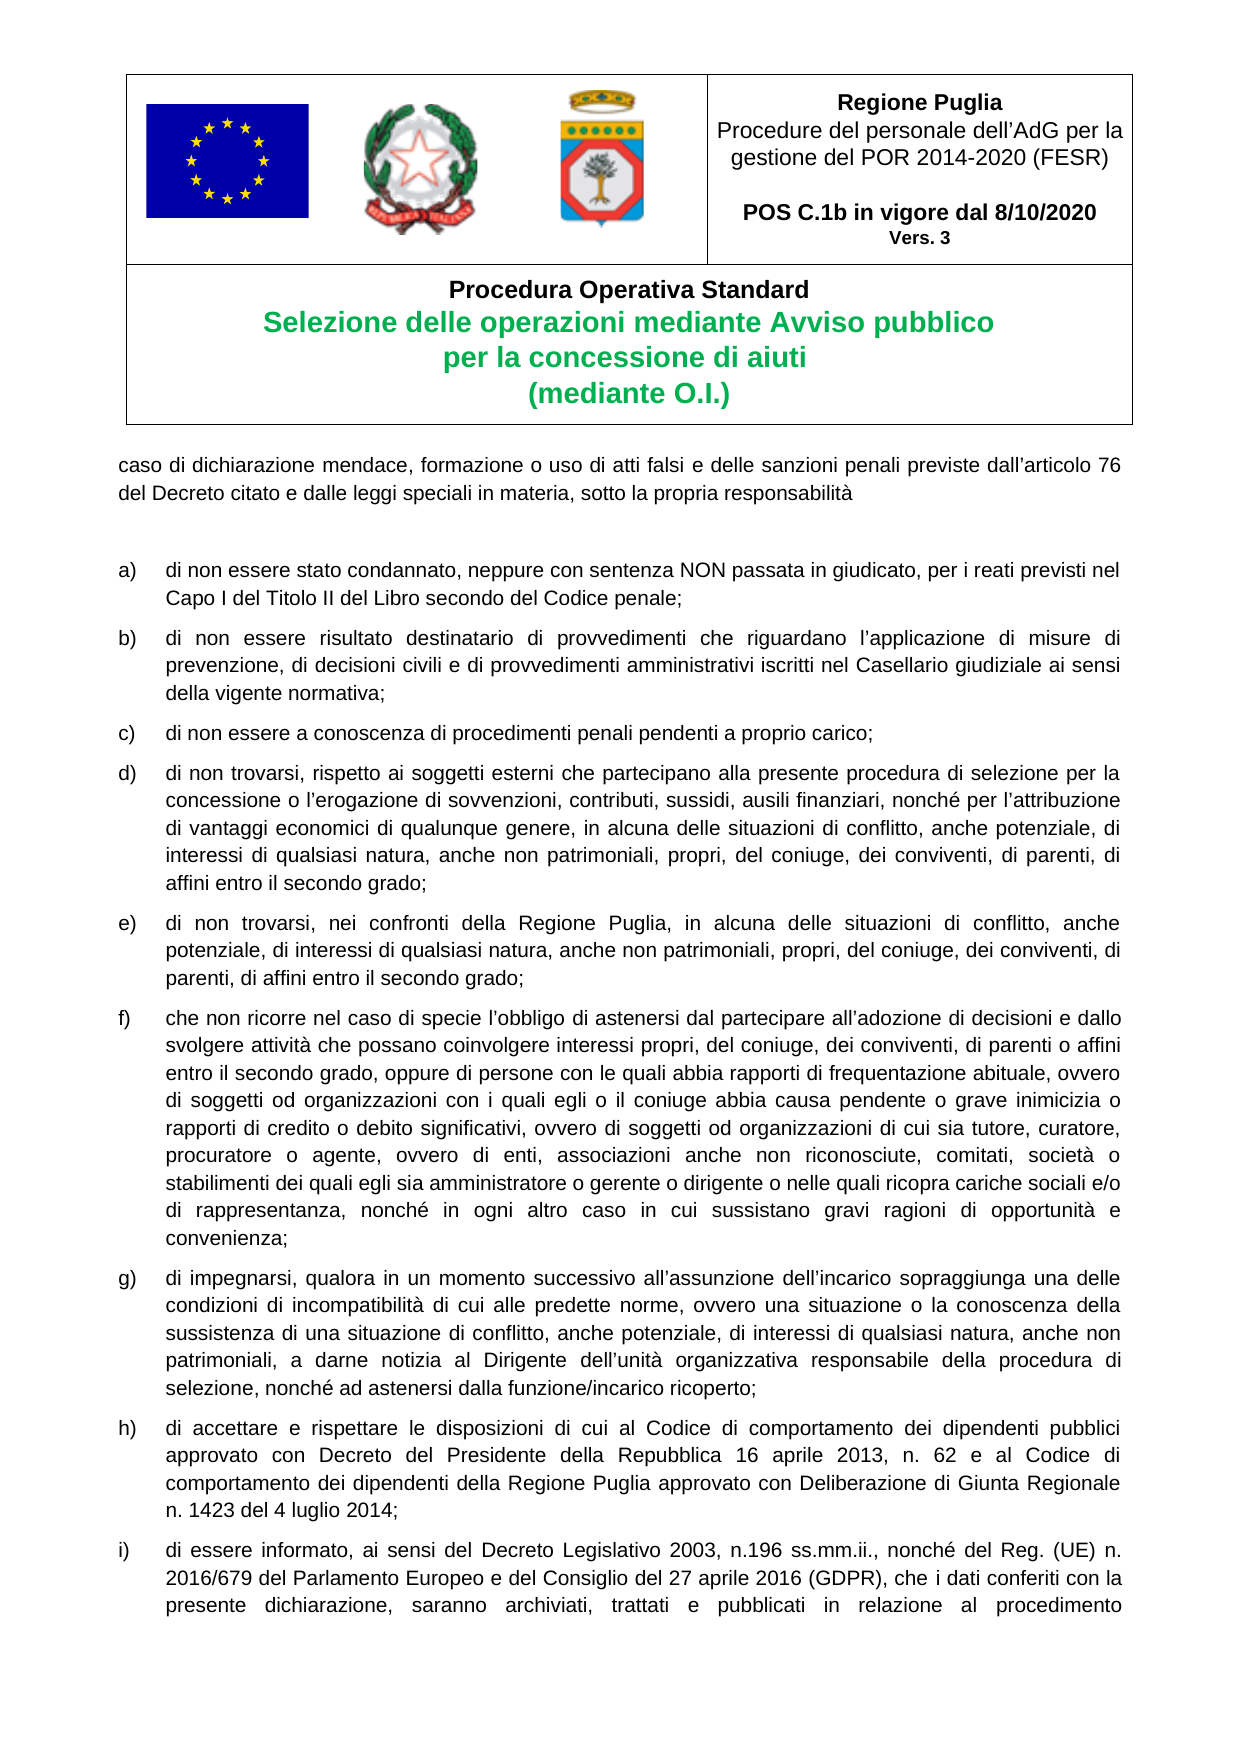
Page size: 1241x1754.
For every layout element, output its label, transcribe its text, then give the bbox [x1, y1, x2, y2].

list di non trovarsi, rispetto ai soggetti esterni che partecipano alla presente procedura di selezione per la concessione o l’erogazione di sovvenzioni, contributi, sussidi, ausili finanziari, nonché per l’attribuzione di vantaggi economici di qualunque genere, in alcuna delle situazioni di conflitto, anche potenziale, di interessi di qualsiasi natura, anche non patrimoniali, propri, del coniuge, dei conviventi, di parenti, di affini entro il secondo grado; [118, 761, 1122, 895]
picture [146, 104, 309, 218]
list di non trovarsi, nei confronti della Regione Puglia, in alcuna delle situazioni di conflitto, anche potenziale, di interessi di qualsiasi natura, anche non patrimoniali, propri, del coniuge, dei conviventi, di parenti, di affini entro il secondo grado; [118, 911, 1122, 990]
picture [560, 90, 644, 228]
list che non ricorre nel caso di specie l’obbligo di astenersi dal partecipare all’adozione di decisioni e dallo svolgere attività che possano coinvolgere interessi propri, del coniuge, dei conviventi, di parenti o affini entro il secondo grado, oppure di persone con le quali abbia rapporti di frequentazione abituale, ovvero di soggetti od organizzazioni con i quali egli o il coniuge abbia causa pendente o grave inimicizia o rapporti di credito o debito significativi, ovvero di soggetti od organizzazioni di cui sia tutore, curatore, procuratore o agente, ovvero di enti, associazioni anche non riconosciute, comitati, società o stabilimenti dei quali egli sia amministratore o gerente o dirigente o nelle quali ricopra cariche sociali e/o di rappresentanza, nonché in ogni altro caso in cui sussistano gravi ragioni di opportunità e convenienza; [118, 1006, 1122, 1250]
list di non essere a conoscenza di procedimenti penali pendenti a proprio carico; [118, 721, 1122, 745]
picture [363, 104, 478, 235]
list di accettare e rispettare le disposizioni di cui al Codice di comportamento dei dipendenti pubblici approvato con Decreto del Presidente della Repubblica 16 aprile 2013, n. 62 e al Codice di comportamento dei dipendenti della Regione Puglia approvato con Deliberazione di Giunta Regionale n. 1423 del 4 luglio 2014; [118, 1416, 1122, 1522]
list di non essere stato condannato, neppure con sentenza NON passata in giudicato, per i reati previsti nel Capo I del Titolo II del Libro secondo del Codice penale; [118, 558, 1122, 610]
list di impegnarsi, qualora in un momento successivo all’assunzione dell’incarico sopraggiunga una delle condizioni di incompatibilità di cui alle predette norme, ovvero una situazione o la conoscenza della sussistenza di una situazione di conflitto, anche potenziale, di interessi di qualsiasi natura, anche non patrimoniali, a darne notizia al Dirigente dell’unità organizzativa responsabile della procedura di selezione, nonché ad astenersi dalla funzione/incarico ricoperto; [118, 1266, 1122, 1400]
list di non essere risultato destinatario di provvedimenti che riguardano l’applicazione di misure di prevenzione, di decisioni civili e di provvedimenti amministrativi iscritti nel Casellario giudiziale ai sensi della vigente normativa; [118, 626, 1122, 705]
